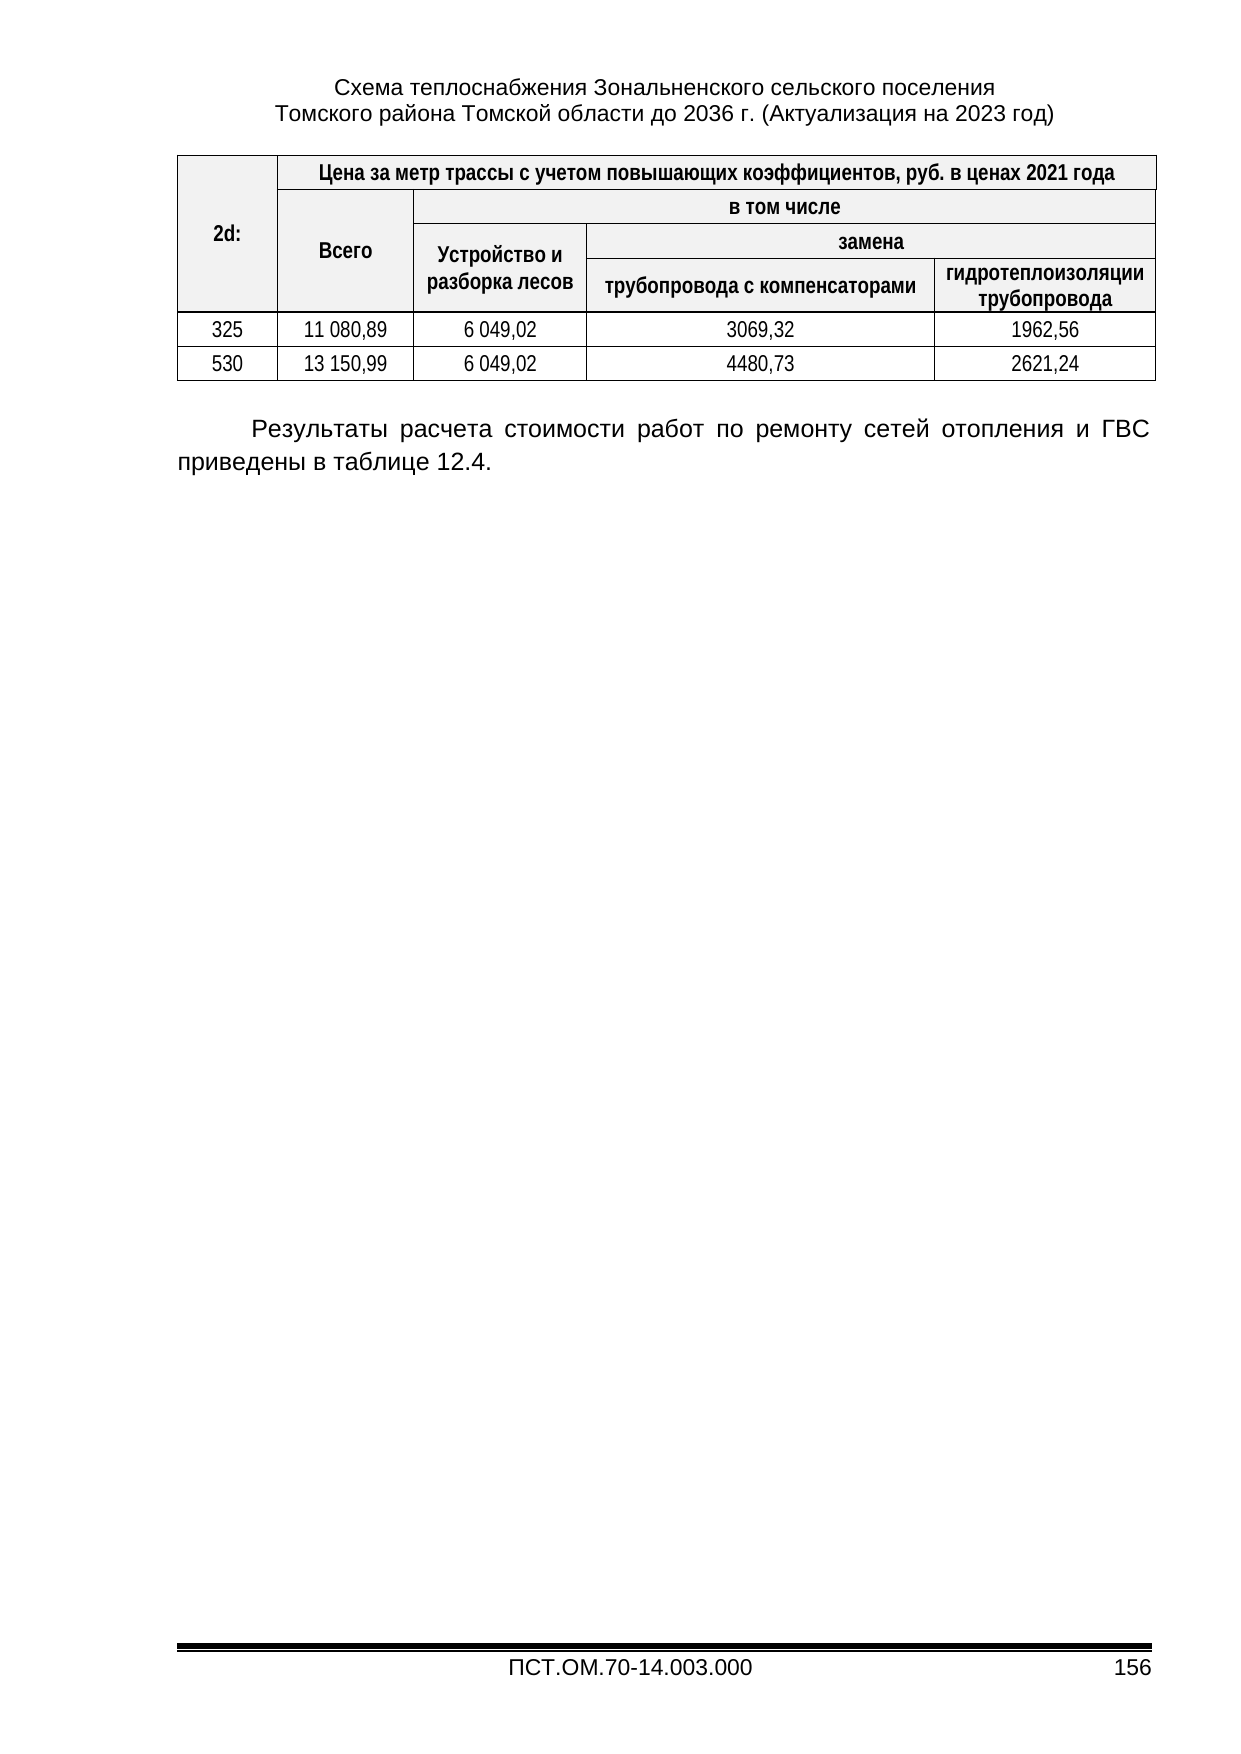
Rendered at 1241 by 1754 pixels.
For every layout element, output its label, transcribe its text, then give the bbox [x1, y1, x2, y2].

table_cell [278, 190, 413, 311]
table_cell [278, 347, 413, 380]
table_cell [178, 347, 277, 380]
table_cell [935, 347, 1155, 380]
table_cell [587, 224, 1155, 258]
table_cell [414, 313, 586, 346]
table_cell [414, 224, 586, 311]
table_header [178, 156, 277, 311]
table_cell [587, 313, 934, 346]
text Результаты расчета стоимости работ по ремонту сетей отопления и ГВС приведены в таблице 12.4. [177, 414, 1152, 476]
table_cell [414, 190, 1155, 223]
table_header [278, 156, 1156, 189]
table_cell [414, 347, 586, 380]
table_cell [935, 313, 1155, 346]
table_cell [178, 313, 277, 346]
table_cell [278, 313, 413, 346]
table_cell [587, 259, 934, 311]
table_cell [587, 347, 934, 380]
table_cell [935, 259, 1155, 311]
